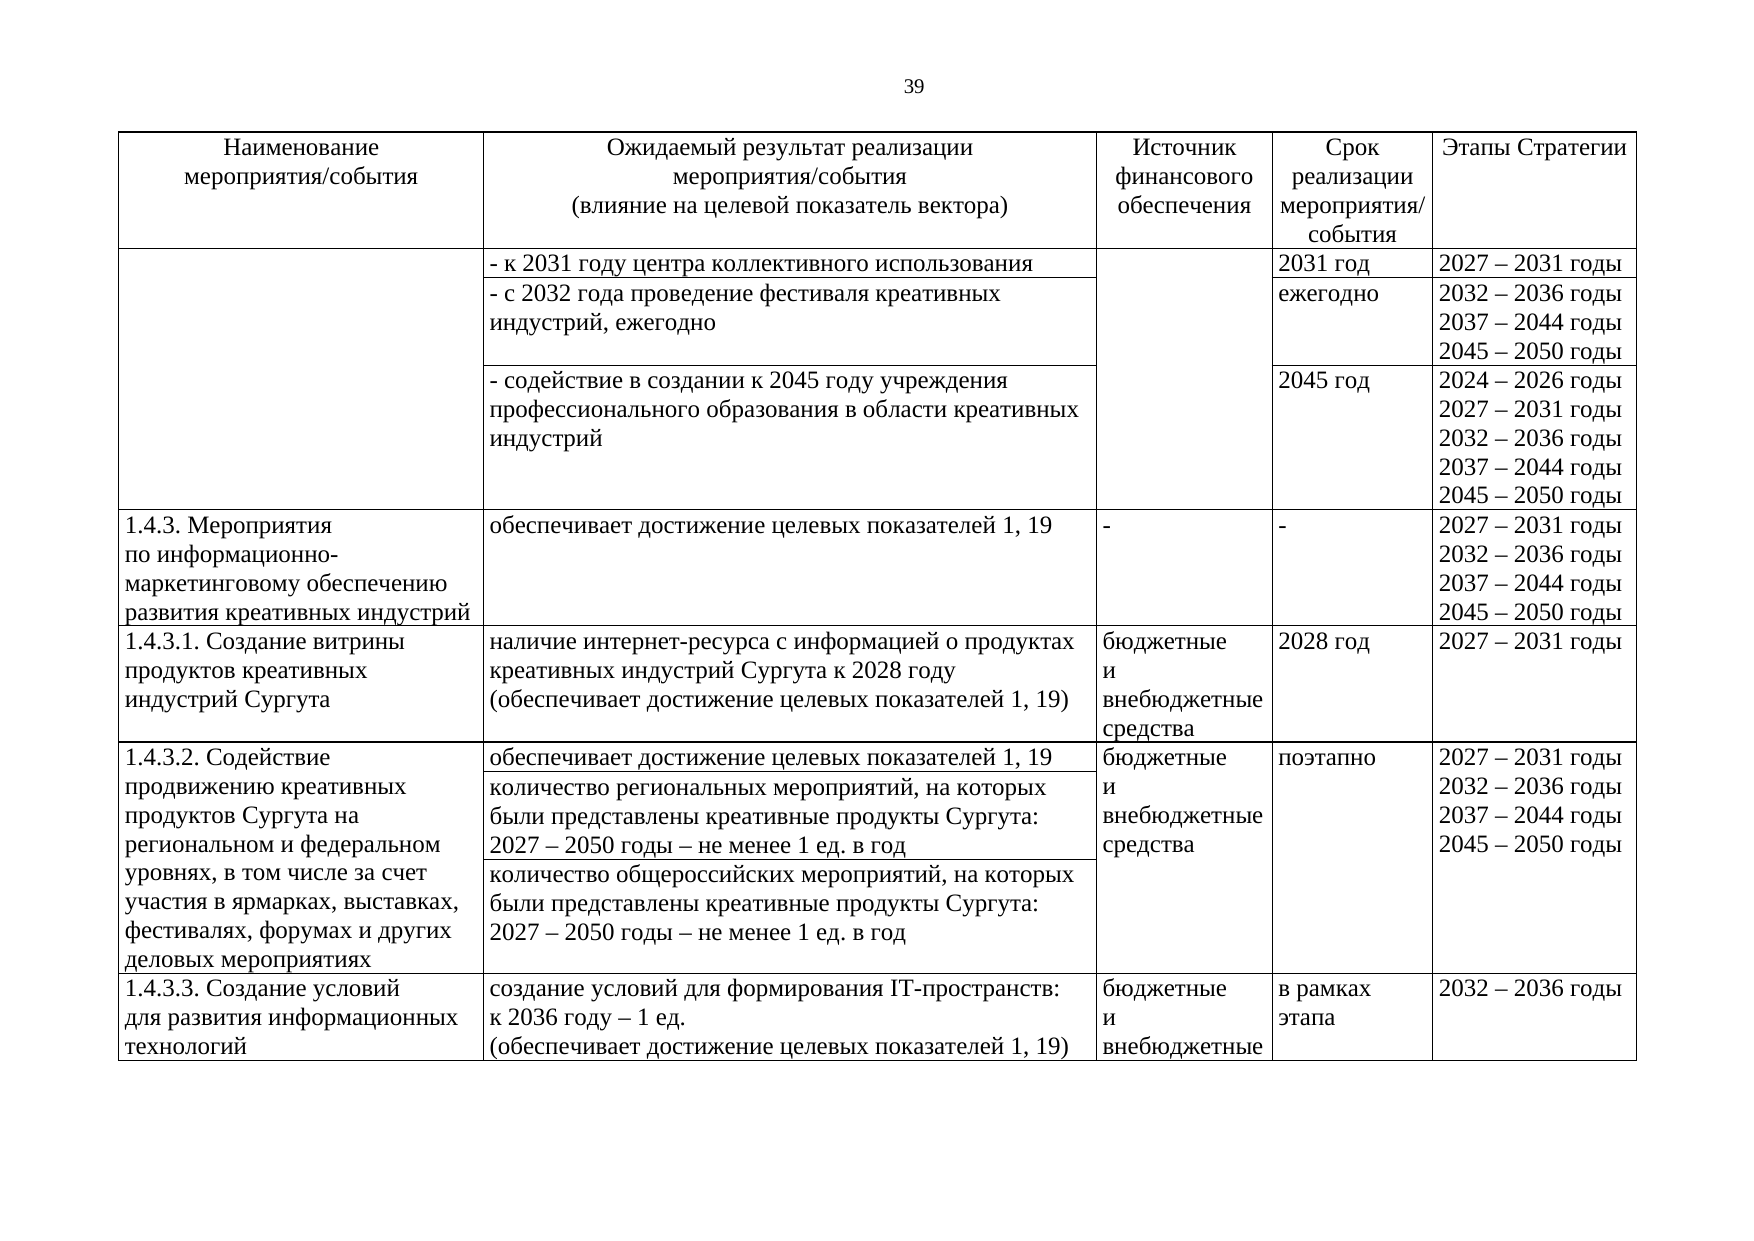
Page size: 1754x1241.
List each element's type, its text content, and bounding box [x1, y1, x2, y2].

table_cell поэтапно [1273, 743, 1432, 972]
table_cell наличие интернет-ресурса с информацией о продуктах креативных индустрий Сургута к 2028 году (обеспечивает достижение целевых показателей 1, 19) [484, 626, 1096, 741]
table_header Срок реализации мероприятия/ события [1273, 133, 1432, 247]
table_cell бюджетные и внебюджетные средства [1097, 974, 1272, 1060]
table_cell - содействие в создании к 2045 году учреждения профессионального образования в области креативных индустрий [484, 366, 1096, 509]
table_cell ежегодно [1273, 278, 1432, 364]
table_cell количество региональных мероприятий, на которых были представлены креативные продукты Сургута: 2027 – 2050 годы – не менее 1 ед. в год [484, 772, 1096, 858]
table_cell 2024 – 2026 годы 2027 – 2031 годы 2032 – 2036 годы 2037 – 2044 годы 2045 – 2050 годы [1433, 366, 1636, 509]
table_cell бюджетные и внебюджетные средства [1097, 743, 1272, 972]
table_cell - к 2031 году центра коллективного использования [484, 249, 1096, 277]
table_cell 1.4.3.3. Создание условий для развития информационных технологий [119, 974, 483, 1060]
table_header Ожидаемый результат реализации мероприятия/события (влияние на целевой показатель вектора) [484, 133, 1096, 247]
table_cell 2027 – 2031 годы [1433, 626, 1636, 741]
table_cell 2027 – 2031 годы 2032 – 2036 годы 2037 – 2044 годы 2045 – 2050 годы [1433, 743, 1636, 972]
table_header Этапы Стратегии [1433, 133, 1636, 247]
table_cell - с 2032 года проведение фестиваля креативных индустрий, ежегодно [484, 278, 1096, 364]
table_header Источник финансового обеспечения [1097, 133, 1272, 247]
table_cell создание условий для формирования IT-пространств: к 2036 году – 1 ед. (обеспечивает достижение целевых показателей 1, 19) [484, 974, 1096, 1060]
table_cell 1.4.3. Мероприятия по информационно-маркетинговому обеспечению развития креативных индустрий [119, 510, 483, 625]
table_cell 2032 – 2036 годы [1433, 974, 1636, 1060]
table_cell обеспечивает достижение целевых показателей 1, 19 [484, 510, 1096, 625]
table_cell бюджетные и внебюджетные средства [1097, 626, 1272, 741]
table_cell - [1097, 510, 1272, 625]
table_header Наименование мероприятия/события [119, 133, 483, 247]
table_cell обеспечивает достижение целевых показателей 1, 19 [484, 743, 1096, 771]
table_cell 1.4.3.1. Создание витрины продуктов креативных индустрий Сургута [119, 626, 483, 741]
table_cell в рамках этапа [1273, 974, 1432, 1060]
table_cell 1.4.3.2. Содействие продвижению креативных продуктов Сургута на региональном и федеральном уровнях, в том числе за счет участия в ярмарках, выставках, фестивалях, форумах и других деловых мероприятиях [119, 743, 483, 972]
table_cell 2027 – 2031 годы 2032 – 2036 годы 2037 – 2044 годы 2045 – 2050 годы [1433, 510, 1636, 625]
table_cell 2028 год [1273, 626, 1432, 741]
table_cell 2031 год [1273, 249, 1432, 277]
table_cell 2032 – 2036 годы 2037 – 2044 годы 2045 – 2050 годы [1433, 278, 1636, 364]
table_cell 2045 год [1273, 366, 1432, 509]
table_cell - [1273, 510, 1432, 625]
table_cell количество общероссийских мероприятий, на которых были представлены креативные продукты Сургута: 2027 – 2050 годы – не менее 1 ед. в год [484, 860, 1096, 972]
